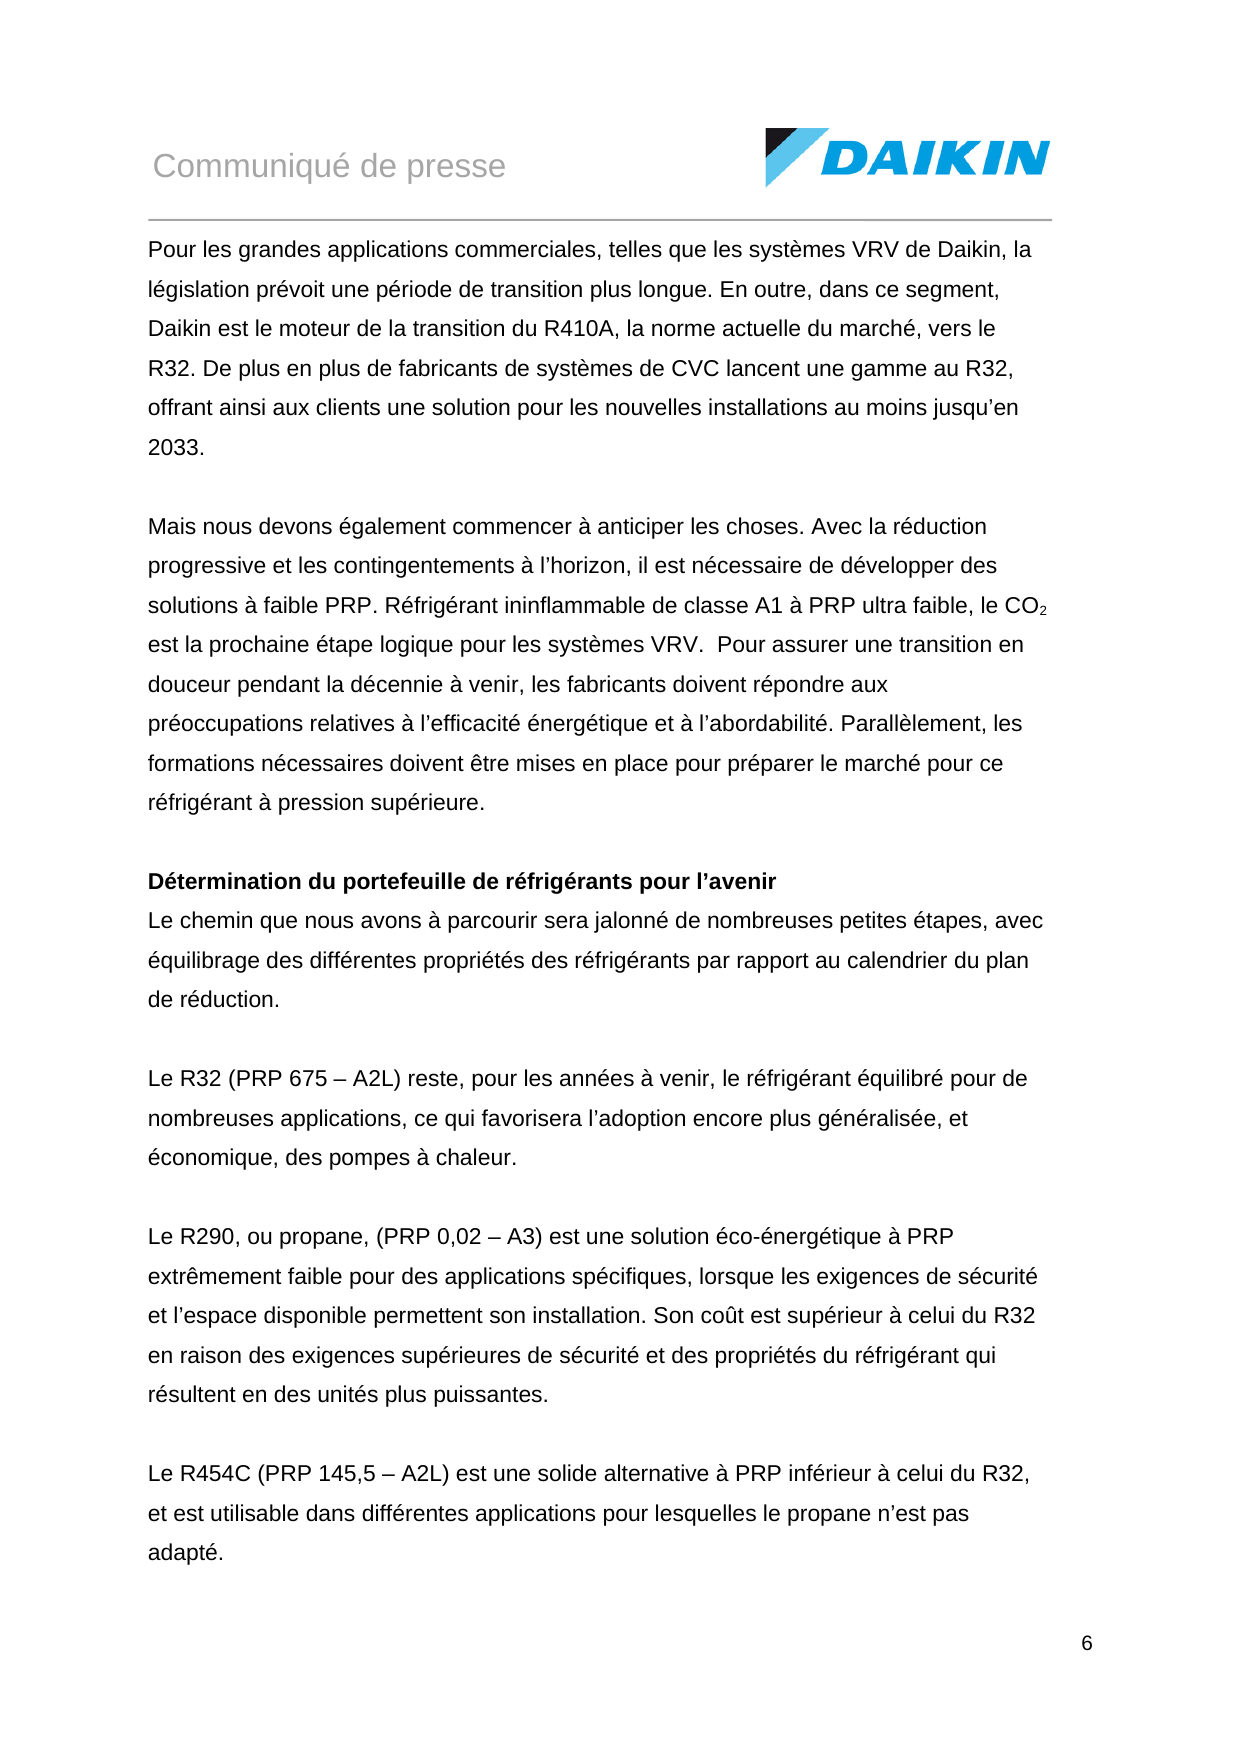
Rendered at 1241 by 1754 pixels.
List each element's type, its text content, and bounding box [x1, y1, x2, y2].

text Le R290, ou propane, (PRP 0,02 – A3) est une solution éco-énergétique à PRP extrêmement faible pour des applications spécifiques, lorsque les exigences de sécurité et l’espace disponible permettent son installation. Son coût est supérieur à celui du R32 en raison des exigences supérieures de sécurité et des propriétés du réfrigérant qui résultent en des unités plus puissantes. [148, 1223, 1048, 1407]
text Détermination du portefeuille de réfrigérants pour l’avenir [148, 868, 1048, 894]
text Mais nous devons également commencer à anticiper les choses. Avec la réduction progressive et les contingentements à l’horizon, il est nécessaire de développer des solutions à faible PRP. Réfrigérant ininflammable de classe A1 à PRP ultra faible, le CO2 est la prochaine étape logique pour les systèmes VRV. Pour assurer une transition en douceur pendant la décennie à venir, les fabricants doivent répondre aux préoccupations relatives à l’efficacité énergétique et à l’abordabilité. Parallèlement, les formations nécessaires doivent être mises en place pour préparer le marché pour ce réfrigérant à pression supérieure. [148, 513, 1048, 815]
text Le R454C (PRP 145,5 – A2L) est une solide alternative à PRP inférieur à celui du R32, et est utilisable dans différentes applications pour lesquelles le propane n’est pas adapté. [148, 1460, 1048, 1565]
text Pour les grandes applications commerciales, telles que les systèmes VRV de Daikin, la législation prévoit une période de transition plus longue. En outre, dans ce segment, Daikin est le moteur de la transition du R410A, la norme actuelle du marché, vers le R32. De plus en plus de fabricants de systèmes de CVC lancent une gamme au R32, offrant ainsi aux clients une solution pour les nouvelles installations au moins jusqu’en 2033. [148, 236, 1048, 460]
text Le R32 (PRP 675 – A2L) reste, pour les années à venir, le réfrigérant équilibré pour de nombreuses applications, ce qui favorisera l’adoption encore plus généralisée, et économique, des pompes à chaleur. [148, 1065, 1048, 1171]
text Le chemin que nous avons à parcourir sera jalonné de nombreuses petites étapes, avec équilibrage des différentes propriétés des réfrigérants par rapport au calendrier du plan de réduction. [148, 907, 1048, 1013]
picture [762, 63, 1079, 202]
